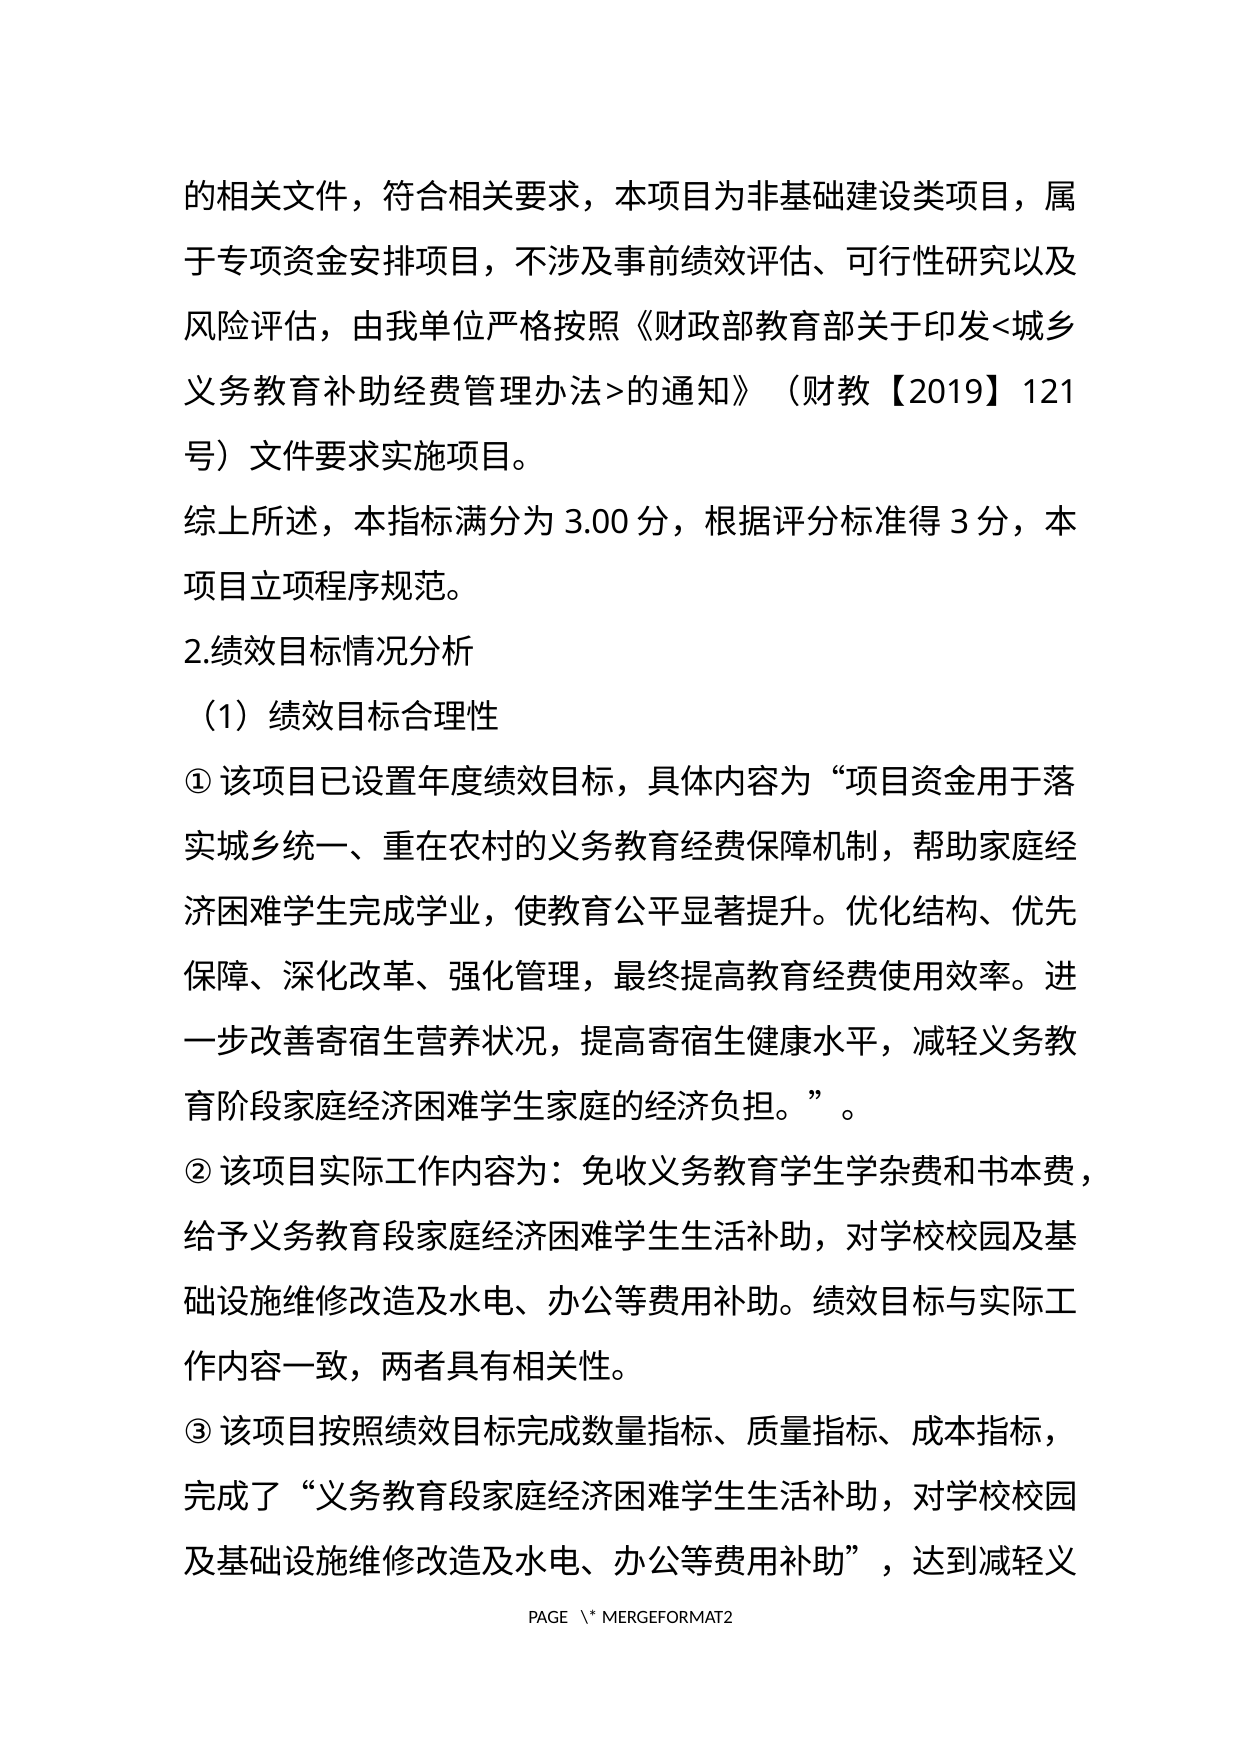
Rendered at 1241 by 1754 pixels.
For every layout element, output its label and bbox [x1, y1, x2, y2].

text [183, 162, 1078, 1592]
